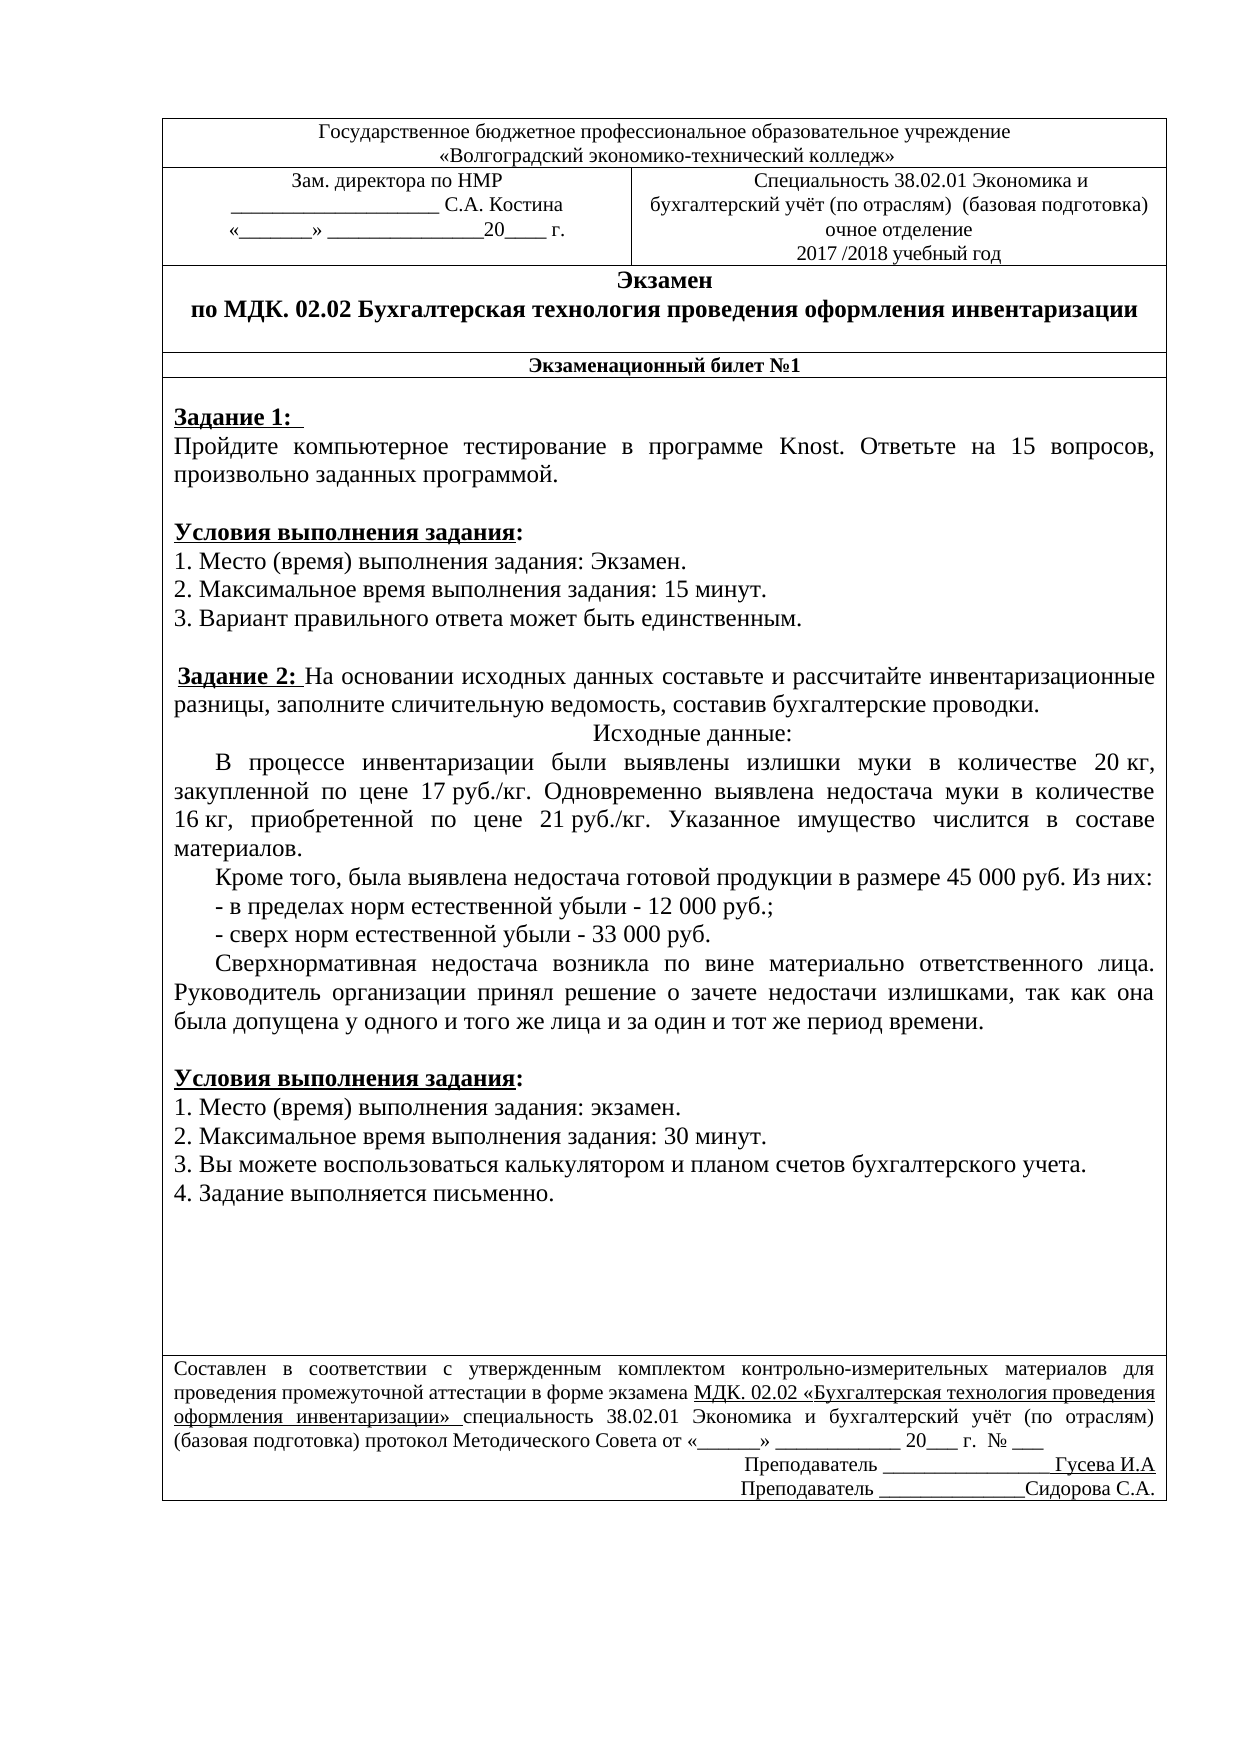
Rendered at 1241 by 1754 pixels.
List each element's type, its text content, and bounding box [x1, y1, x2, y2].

table_cell Задание 1: Пройдите компьютерное тестирование в программе Knost. Ответьте на 15 вопросов, произвольно заданных программой. Условия выполнения задания: 1. Место (время) выполнения задания: Экзамен. 2. Максимальное время выполнения задания: 15 минут. 3. Вариант правильного ответа может быть единственным. Задание 2: На основании исходных данных составьте и рассчитайте инвентаризационные разницы, заполните сличительную ведомость, составив бухгалтерские проводки. Исходные данные: В процессе инвентаризации были выявлены излишки муки в количестве 20 кг, закупленной по цене 17 руб./кг. Одновременно выявлена недостача муки в количестве 16 кг, приобретенной по цене 21 руб./кг. Указанное имущество числится в составе материалов. Кроме того, была выявлена недостача готовой продукции в размере 45 000 руб. Из них: - в пределах норм естественной убыли - 12 000 руб.; - сверх норм естественной убыли - 33 000 руб. Сверхнормативная недостача возникла по вине материально ответственного лица. Руководитель организации принял решение о зачете недостачи излишками, так как она была допущена у одного и того же лица и за один и тот же период времени. Условия выполнения задания: 1. Место (время) выполнения задания: экзамен. 2. Максимальное время выполнения задания: 30 минут. 3. Вы можете воспользоваться калькулятором и планом счетов бухгалтерского учета. 4. Задание выполняется письменно. [163, 378, 1166, 1355]
table_cell Экзамен по МДК. 02.02 Бухгалтерская технология проведения оформления инвентаризации [163, 266, 1166, 352]
table_cell Экзаменационный билет №1 [163, 353, 1166, 377]
table_cell Составлен в соответствии с утвержденным комплектом контрольно-измерительных материалов для проведения промежуточной аттестации в форме экзамена МДК. 02.02 «Бухгалтерская технология проведения оформления инвентаризации» специальность 38.02.01 Экономика и бухгалтерский учёт (по отраслям) (базовая подготовка) протокол Методического Совета от «______» ____________ 20___ г. № ___ Преподаватель ________________ Гусева И.А Преподаватель ______________Сидорова С.А. [163, 1356, 1166, 1500]
table_header Государственное бюджетное профессиональное образовательное учреждение «Волгоградский экономико-технический колледж» [163, 119, 1166, 167]
table_cell Специальность 38.02.01 Экономика и бухгалтерский учёт (по отраслям) (базовая подготовка) очное отделение 2017 /2018 учебный год [632, 168, 1166, 264]
table_cell Зам. директора по НМР ____________________ С.А. Костина «_______» _______________20____ г. [163, 168, 631, 264]
